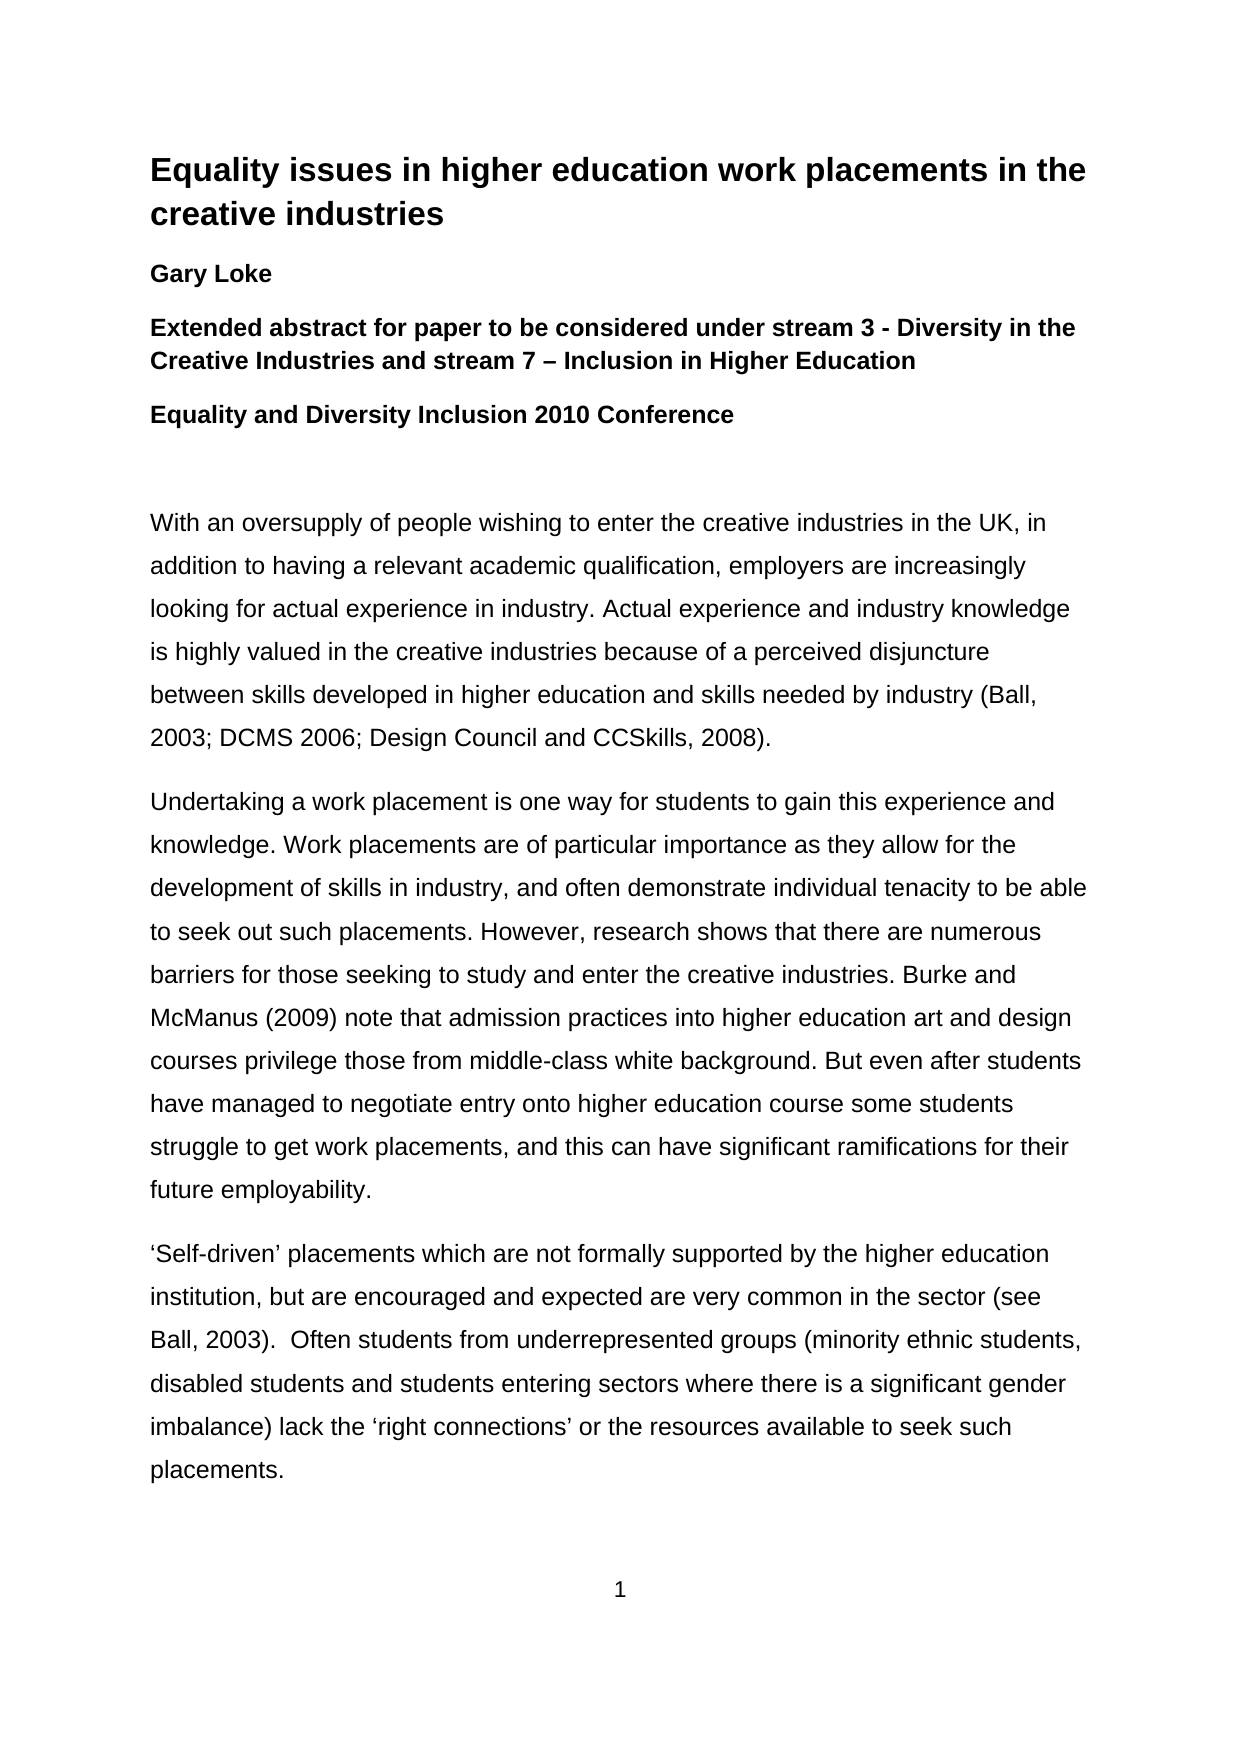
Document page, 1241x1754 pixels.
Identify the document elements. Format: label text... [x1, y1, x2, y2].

text With an oversupply of people wishing to enter the creative industries in the UK, in addition to having a relevant academic qualification, employers are increasingly looking for actual experience in industry. Actual experience and industry knowledge is highly valued in the creative industries because of a perceived disjuncture between skills developed in higher education and skills needed by industry (Ball, 2003; DCMS 2006; Design Council and CCSkills, 2008). [150, 508, 1090, 752]
text Equality issues in higher education work placements in the creative industries [150, 150, 1090, 233]
text Equality and Diversity Inclusion 2010 Conference [150, 400, 1090, 429]
text Gary Loke [150, 259, 1090, 288]
text Undertaking a work placement is one way for students to gain this experience and knowledge. Work placements are of particular importance as they allow for the development of skills in industry, and often demonstrate individual tenacity to be able to seek out such placements. However, research shows that there are numerous barriers for those seeking to study and enter the creative industries. Burke and McManus (2009) note that admission practices into higher education art and design courses privilege those from middle-class white background. But even after students have managed to negotiate entry onto higher education course some students struggle to get work placements, and this can have significant ramifications for their future employability. [150, 787, 1090, 1204]
text Extended abstract for paper to be considered under stream 3 - Diversity in the Creative Industries and stream 7 – Inclusion in Higher Education [150, 313, 1090, 375]
text ‘Self-driven’ placements which are not formally supported by the higher education institution, but are encouraged and expected are very common in the sector (see Ball, 2003). Often students from underrepresented groups (minority ethnic students, disabled students and students entering sectors where there is a significant gender imbalance) lack the ‘right connections’ or the resources available to seek such placements. [150, 1239, 1090, 1484]
